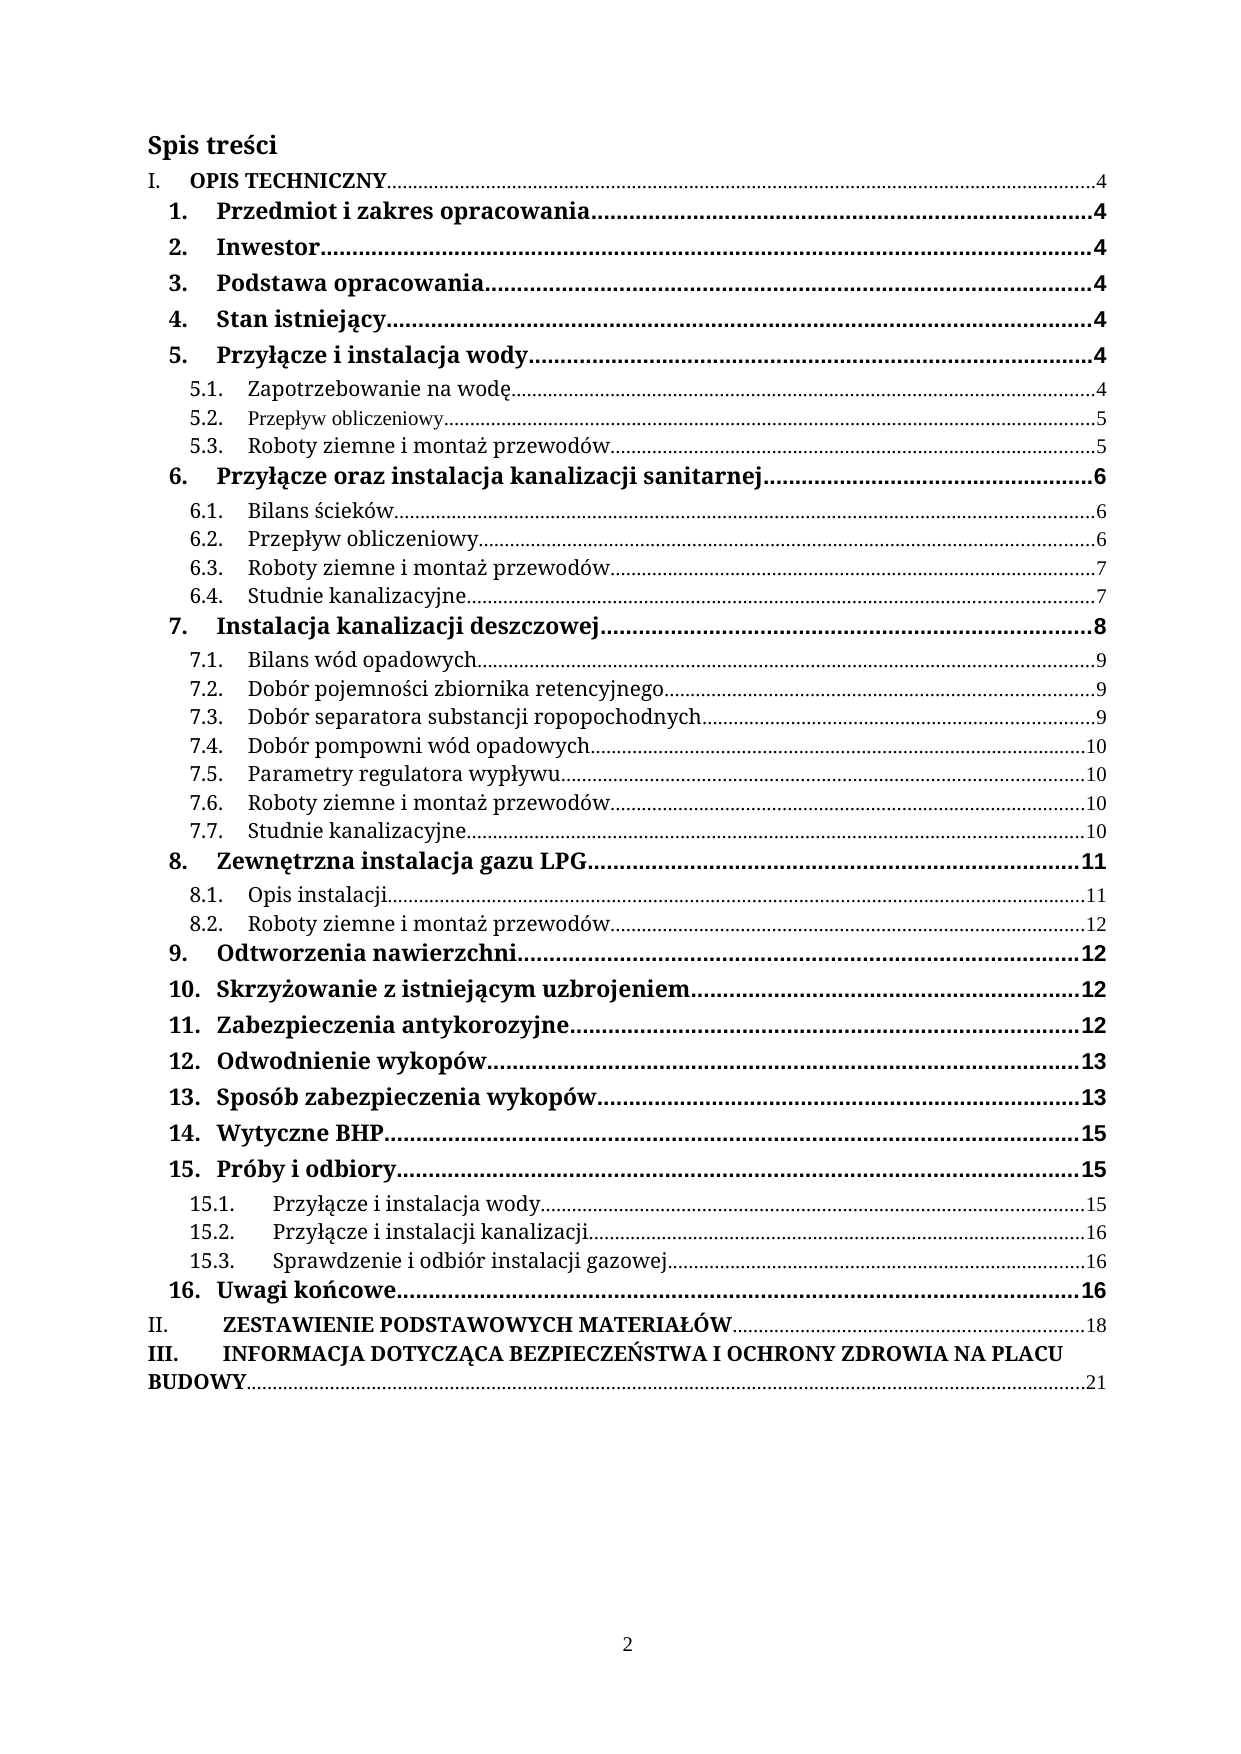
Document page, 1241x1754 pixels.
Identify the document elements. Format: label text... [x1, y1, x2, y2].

text 2. Inwestor 4 [168, 231, 1108, 262]
text II. ZESTAWIENIE PODSTAWOWYCH MATERIAŁÓW 18 [148, 1310, 1108, 1339]
text 4. Stan istniejący 4 [168, 303, 1108, 334]
text 8.1. Opis instalacji 11 [189, 881, 1108, 909]
text 9. Odtworzenia nawierzchni 12 [168, 937, 1108, 969]
text 1. Przedmiot i zakres opracowania 4 [168, 195, 1108, 226]
text 6.2. Przepływ obliczeniowy 6 [189, 524, 1108, 553]
text 6.1. Bilans ścieków 6 [189, 496, 1108, 524]
text 5. Przyłącze i instalacja wody 4 [168, 339, 1108, 370]
text 7.5. Parametry regulatora wypływu 10 [189, 759, 1108, 788]
text 6.3. Roboty ziemne i montaż przewodów 7 [189, 553, 1108, 581]
text 15.2. Przyłącze i instalacji kanalizacji 16 [189, 1217, 1108, 1246]
text 3. Podstawa opracowania 4 [168, 267, 1108, 298]
text 7. Instalacja kanalizacji deszczowej 8 [168, 609, 1108, 641]
subtitle Spis treści [148, 127, 1108, 161]
text 7.7. Studnie kanalizacyjne 10 [189, 816, 1108, 844]
text 16. Uwagi końcowe 16 [168, 1274, 1108, 1306]
text 10. Skrzyżowanie z istniejącym uzbrojeniem 12 [168, 973, 1108, 1004]
text 15.3. Sprawdzenie i odbiór instalacji gazowej 16 [189, 1246, 1108, 1274]
text 8. Zewnętrzna instalacja gazu LPG 11 [168, 844, 1108, 876]
text III. INFORMACJA DOTYCZĄCA BEZPIECZEŃSTWA I OCHRONY ZDROWIA NA PLACU BUDOWY 21 [148, 1339, 1108, 1396]
text 5.1. Zapotrzebowanie na wodę 4 [189, 374, 1108, 403]
text 13. Sposób zabezpieczenia wykopów 13 [168, 1081, 1108, 1112]
text 7.6. Roboty ziemne i montaż przewodów 10 [189, 788, 1108, 816]
text 8.2. Roboty ziemne i montaż przewodów 12 [189, 909, 1108, 937]
text 7.2. Dobór pojemności zbiornika retencyjnego 9 [189, 674, 1108, 702]
text 15. Próby i odbiory 15 [168, 1153, 1108, 1184]
text 12. Odwodnienie wykopów 13 [168, 1045, 1108, 1076]
text 6. Przyłącze oraz instalacja kanalizacji sanitarnej 6 [168, 460, 1108, 491]
text 5.3. Roboty ziemne i montaż przewodów 5 [189, 431, 1108, 460]
text 6.4. Studnie kanalizacyjne 7 [189, 581, 1108, 609]
text I. OPIS TECHNICZNY 4 [148, 166, 1108, 195]
text 7.1. Bilans wód opadowych 9 [189, 646, 1108, 674]
text 5.2. Przepływ obliczeniowy 5 [189, 403, 1108, 431]
text 7.3. Dobór separatora substancji ropopochodnych 9 [189, 702, 1108, 731]
text 15.1. Przyłącze i instalacja wody 15 [189, 1189, 1108, 1217]
text 14. Wytyczne BHP 15 [168, 1117, 1108, 1148]
text 11. Zabezpieczenia antykorozyjne 12 [168, 1009, 1108, 1041]
text 7.4. Dobór pompowni wód opadowych 10 [189, 731, 1108, 759]
